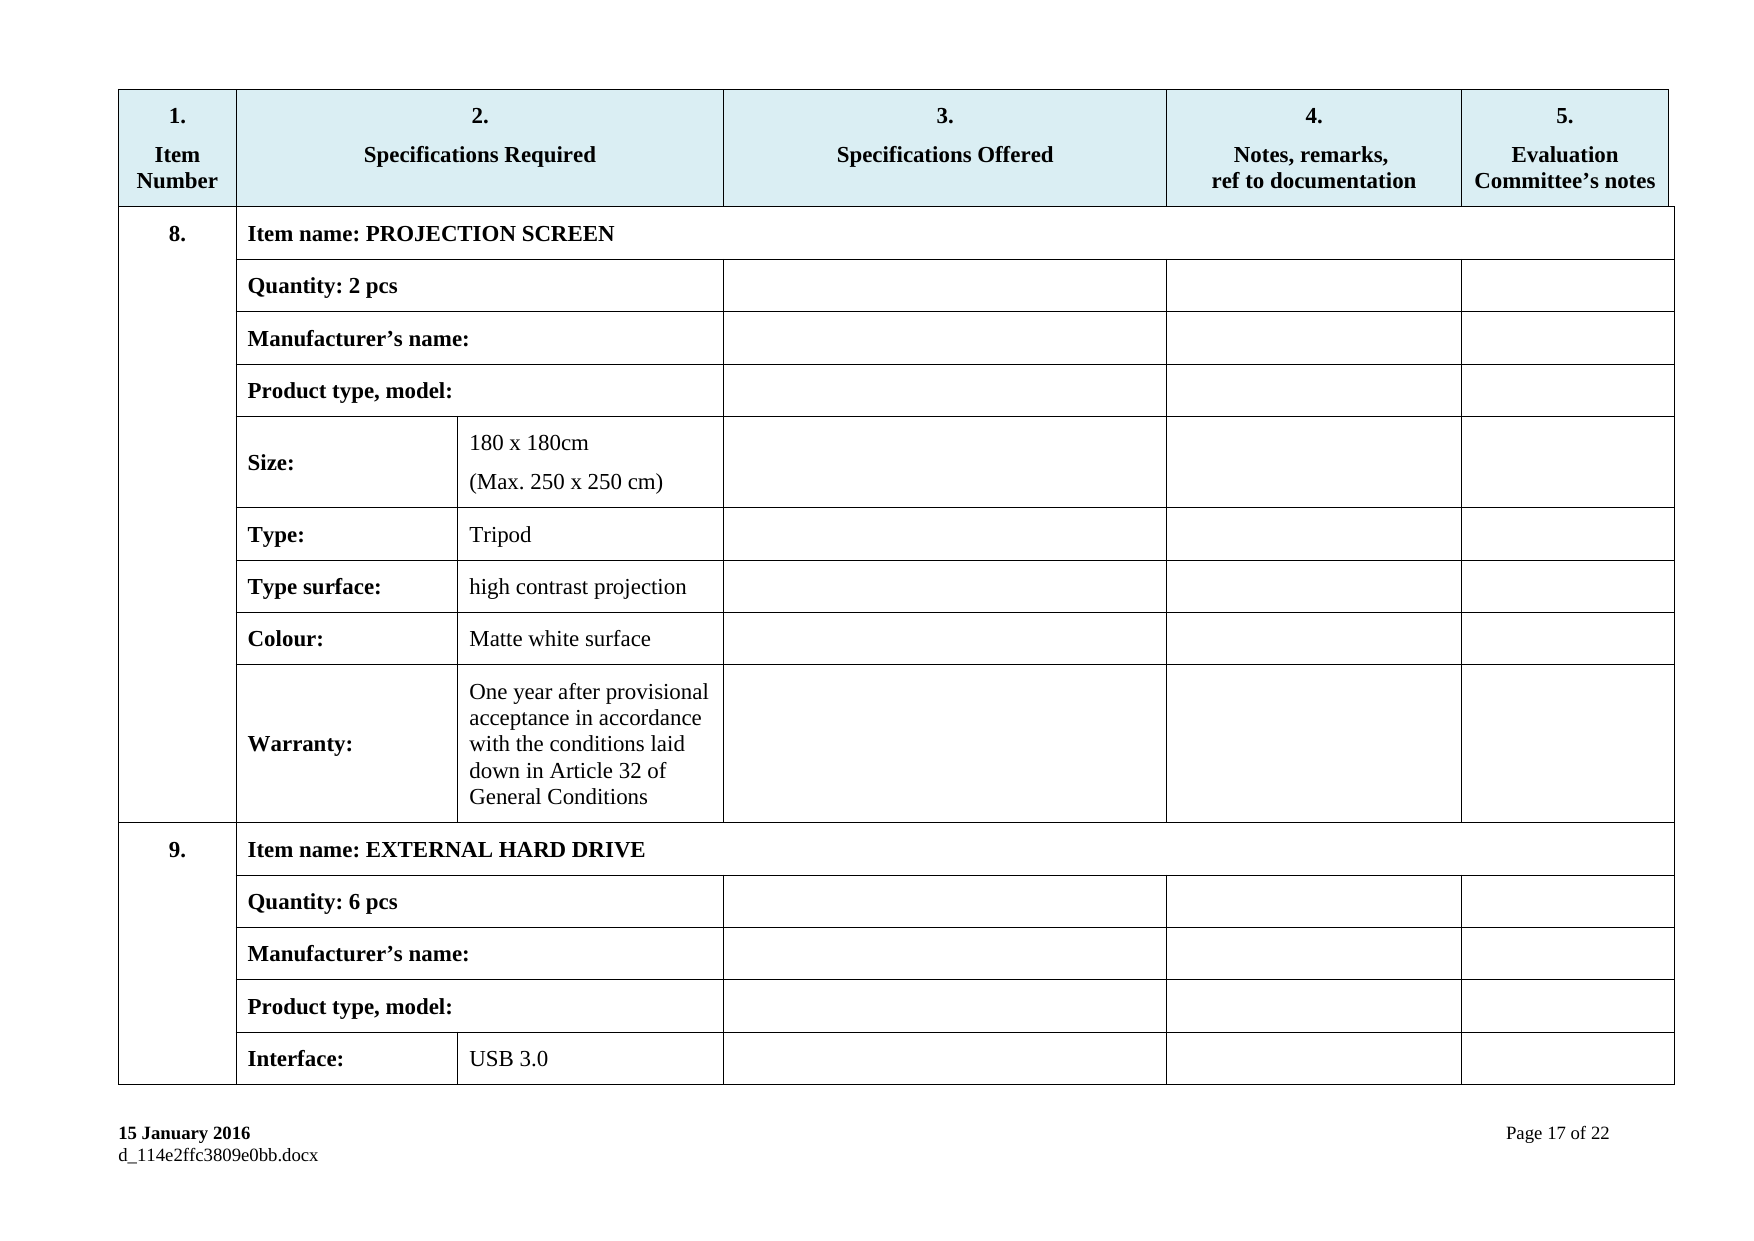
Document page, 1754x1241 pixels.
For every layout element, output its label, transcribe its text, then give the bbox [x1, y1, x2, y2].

table_cell [724, 260, 1166, 311]
table_cell [724, 876, 1166, 927]
table_cell [1167, 508, 1461, 559]
table_cell [1462, 260, 1674, 311]
table_cell [1167, 365, 1461, 416]
table_cell Item name: EXTERNAL HARD DRIVE [237, 823, 1674, 874]
table_cell [1462, 508, 1674, 559]
table_cell [1167, 417, 1461, 507]
table_cell Item name: PROJECTION SCREEN [237, 207, 1674, 259]
table_cell [724, 1033, 1166, 1084]
table_cell [724, 365, 1166, 416]
table_cell [1462, 928, 1674, 979]
table_cell Size: [237, 417, 457, 507]
table_cell Colour: [237, 613, 457, 664]
table_cell [724, 417, 1166, 507]
table_cell [1167, 980, 1461, 1032]
table_cell [724, 312, 1166, 363]
table_cell [1167, 613, 1461, 664]
table_cell Tripod [458, 508, 723, 559]
table_cell 8. [119, 207, 236, 822]
table_cell Type surface: [237, 561, 457, 612]
table_cell [1462, 417, 1674, 507]
table_cell [724, 928, 1166, 979]
table_cell Interface: [237, 1033, 457, 1084]
table_cell Product type, model: [237, 980, 723, 1032]
table_cell Manufacturer’s name: [237, 312, 723, 363]
table_cell 180 x 180cm (Max. 250 x 250 cm) [458, 417, 723, 507]
table_cell [1167, 928, 1461, 979]
table_cell [1167, 561, 1461, 612]
table_cell [724, 561, 1166, 612]
table_cell [1167, 260, 1461, 311]
table_header 2. Specifications Required [237, 90, 723, 206]
table_cell USB 3.0 [458, 1033, 723, 1084]
table_cell Quantity: 2 pcs [237, 260, 723, 311]
table_cell Quantity: 6 pcs [237, 876, 723, 927]
table_header 4. Notes, remarks, ref to documentation [1167, 90, 1461, 206]
table_cell [1462, 1033, 1674, 1084]
table_cell Product type, model: [237, 365, 723, 416]
table_cell [1462, 312, 1674, 363]
table_cell [724, 613, 1166, 664]
table_cell [724, 980, 1166, 1032]
table_header 3. Specifications Offered [724, 90, 1166, 206]
table_header 5. Evaluation Committee’s notes [1462, 90, 1668, 206]
table_cell [724, 665, 1166, 822]
table_cell [1462, 365, 1674, 416]
table_cell [1167, 876, 1461, 927]
table_cell [1462, 561, 1674, 612]
table_cell Matte white surface [458, 613, 723, 664]
table_cell [1167, 665, 1461, 822]
table_cell Type: [237, 508, 457, 559]
table_cell One year after provisional acceptance in accordance with the conditions laid down in Article 32 of General Conditions [458, 665, 723, 822]
table_cell Warranty: [237, 665, 457, 822]
table_cell [1462, 665, 1674, 822]
table_cell 9. [119, 823, 236, 1084]
table_cell [1462, 980, 1674, 1032]
table_cell Manufacturer’s name: [237, 928, 723, 979]
table_cell [724, 508, 1166, 559]
table_cell [1167, 1033, 1461, 1084]
table_cell [1167, 312, 1461, 363]
table_cell high contrast projection [458, 561, 723, 612]
table_header 1. Item Number [119, 90, 236, 206]
table_cell [1462, 876, 1674, 927]
table_cell [1462, 613, 1674, 664]
